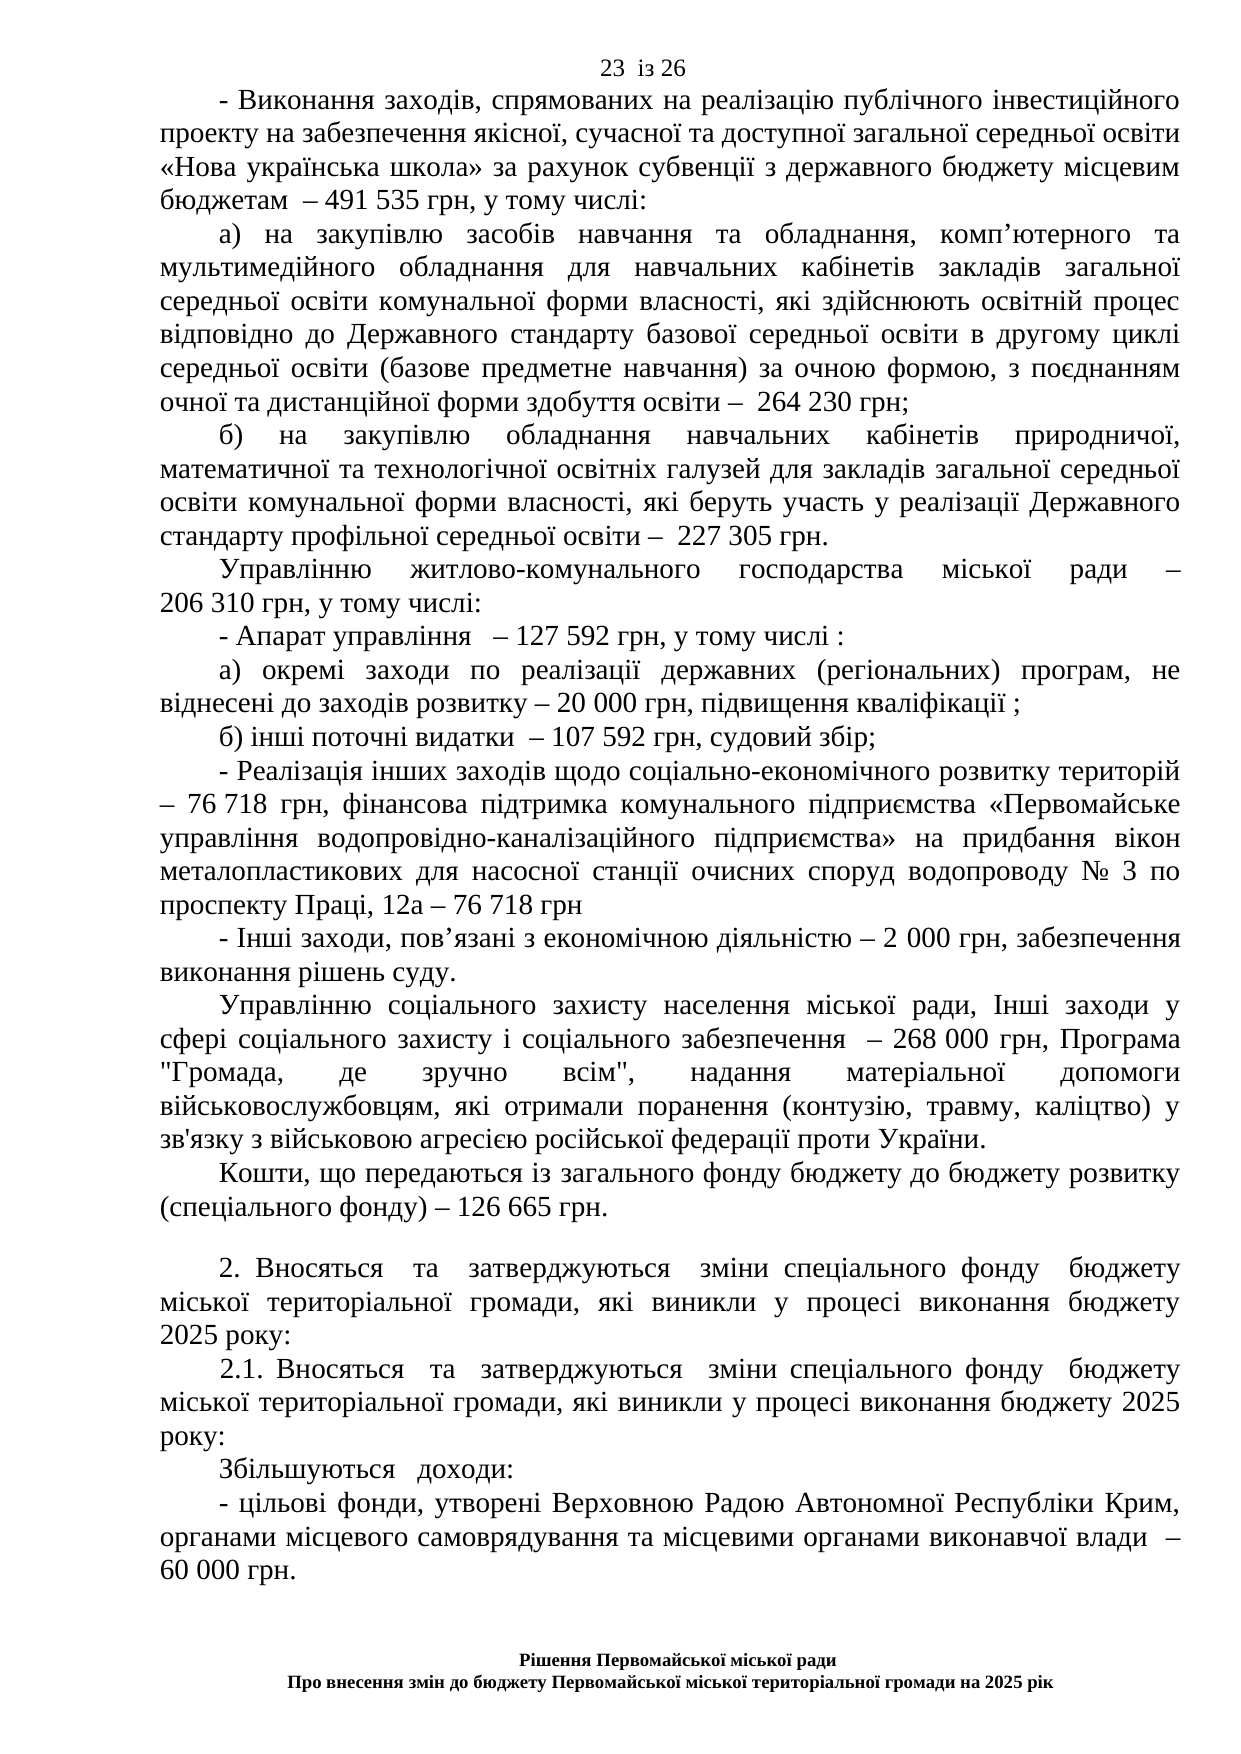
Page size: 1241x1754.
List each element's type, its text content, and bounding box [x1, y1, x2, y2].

text - цільові фонди, утворені Верховною Радою Автономної Республіки Крим, органами місцевого самоврядування та місцевими органами виконавчої влади – 60 000 грн. [159, 1485, 1181, 1586]
text - Реалізація інших заходів щодо соціально-економічного розвитку територій – 76 718 грн, фінансова підтримка комунального підприємства «Первомайське управління водопровідно-каналізаційного підприємства» на придбання вікон металопластикових для насосної станції очисних споруд водопроводу № 3 по проспекту Праці, 12а – 76 718 грн [159, 753, 1181, 920]
text 2. Вносяться та затверджуються зміни спеціального фонду бюджету міської територіальної громади, які виникли у процесі виконання бюджету 2025 року: [159, 1250, 1181, 1351]
text - Виконання заходів, спрямованих на реалізацію публічного інвестиційного проекту на забезпечення якісної, сучасної та доступної загальної середньої освіти «Нова українська школа» за рахунок субвенції з державного бюджету місцевим бюджетам – 491 535 грн, у тому числі: [159, 82, 1181, 216]
text Кошти, що передаються із загального фонду бюджету до бюджету розвитку (спеціального фонду) – 126 665 грн. [159, 1155, 1181, 1222]
text Управлінню соціального захисту населення міської ради, Інші заходи у сфері соціального захисту і соціального забезпечення – 268 000 грн, Програма "Громада, де зручно всім", надання матеріальної допомоги військовослужбовцям, які отримали поранення (контузію, травму, каліцтво) у зв'язку з військовою агресією російської федерації проти України. [159, 987, 1181, 1155]
text б) інші поточні видатки – 107 592 грн, судовий збір; [159, 719, 1181, 753]
text а) на закупівлю засобів навчання та обладнання, комп’ютерного та мультимедійного обладнання для навчальних кабінетів закладів загальної середньої освіти комунальної форми власності, які здійснюють освітній процес відповідно до Державного стандарту базової середньої освіти в другому циклі середньої освіти (базове предметне навчання) за очною формою, з поєднанням очної та дистанційної форми здобуття освіти – 264 230 грн; [159, 216, 1181, 417]
text - Апарат управління – 127 592 грн, у тому числі : [159, 618, 1181, 652]
text Управлінню житлово-комунального господарства міської ради – 206 310 грн, у тому числі: [159, 551, 1181, 618]
text б) на закупівлю обладнання навчальних кабінетів природничої, математичної та технологічної освітніх галузей для закладів загальної середньої освіти комунальної форми власності, які беруть участь у реалізації Державного стандарту профільної середньої освіти – 227 305 грн. [159, 417, 1181, 551]
text - Інші заходи, пов’язані з економічною діяльністю – 2 000 грн, забезпечення виконання рішень суду. [159, 920, 1181, 987]
text а) окремі заходи по реалізації державних (регіональних) програм, не віднесені до заходів розвитку – 20 000 грн, підвищення кваліфікації ; [159, 652, 1181, 719]
text Збільшуються доходи: [159, 1452, 1181, 1485]
list 2.1. Вносяться та затверджуються зміни спеціального фонду бюджету міської територіальної громади, які виникли у процесі виконання бюджету 2025 року: [159, 1351, 1181, 1452]
